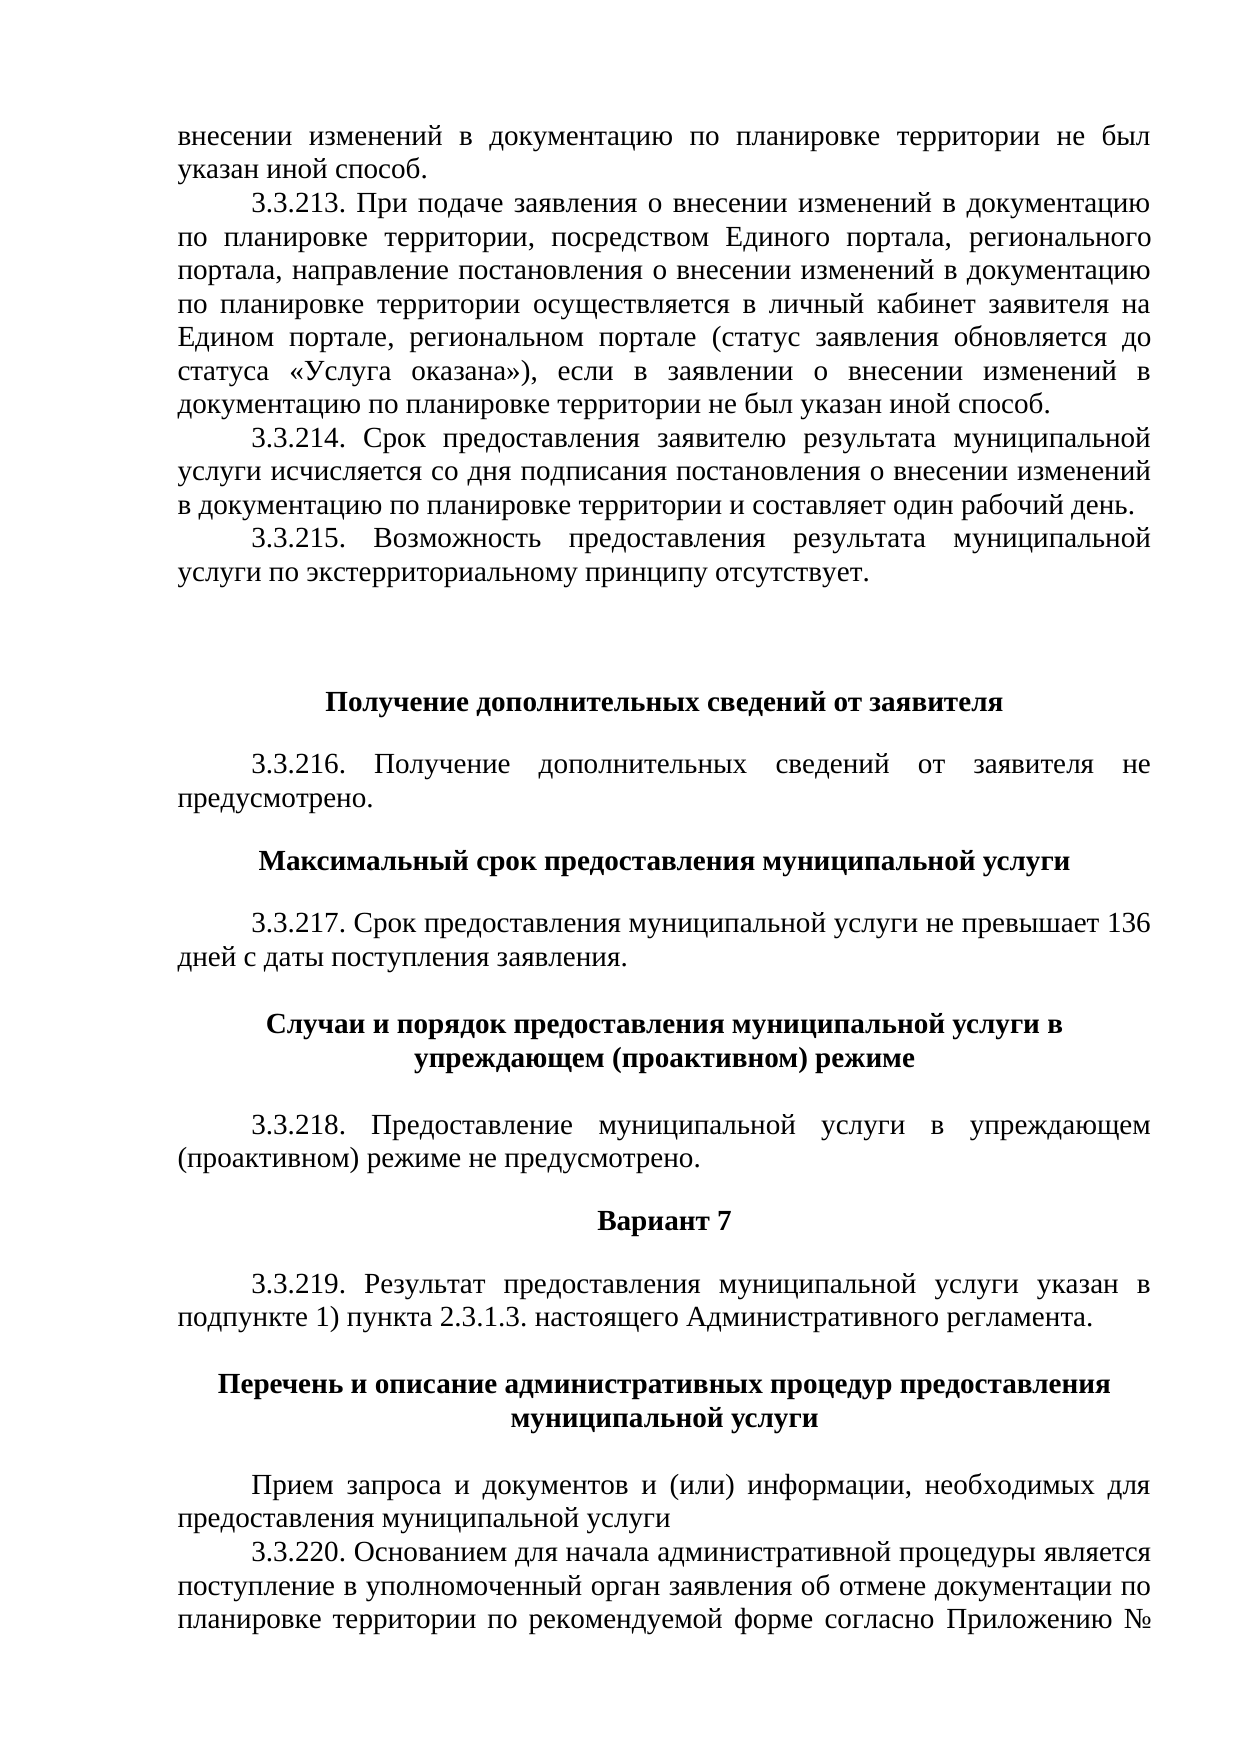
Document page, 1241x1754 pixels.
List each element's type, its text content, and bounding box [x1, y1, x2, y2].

subtitle Вариант 7 [177, 1203, 1152, 1237]
text 3.3.213. При подаче заявления о внесении изменений в документацию по планировке территории, посредством Единого портала, регионального портала, направление постановления о внесении изменений в документацию по планировке территории осуществляется в личный кабинет заявителя на Едином портале, региональном портале (статус заявления обновляется до статуса «Услуга оказана»), если в заявлении о внесении изменений в документацию по планировке территории не был указан иной способ. [177, 185, 1152, 420]
text 3.3.217. Срок предоставления муниципальной услуги не превышает 136 дней с даты поступления заявления. [177, 906, 1152, 973]
text 3.3.215. Возможность предоставления результата муниципальной услуги по экстерриториальному принципу отсутствует. [177, 521, 1152, 588]
subtitle Случаи и порядок предоставления муниципальной услуги в упреждающем (проактивном) режиме [177, 1006, 1152, 1073]
text 3.3.218. Предоставление муниципальной услуги в упреждающем (проактивном) режиме не предусмотрено. [177, 1107, 1152, 1174]
text 3.3.219. Результат предоставления муниципальной услуги указан в подпункте 1) пункта 2.3.1.3. настоящего Административного регламента. [177, 1266, 1152, 1333]
subtitle Получение дополнительных сведений от заявителя [177, 684, 1152, 717]
text 3.3.216. Получение дополнительных сведений от заявителя не предусмотрено. [177, 747, 1152, 814]
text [177, 1534, 1152, 1635]
subtitle Максимальный срок предоставления муниципальной услуги [177, 843, 1152, 876]
text 3.3.214. Срок предоставления заявителю результата муниципальной услуги исчисляется со дня подписания постановления о внесении изменений в документацию по планировке территории и составляет один рабочий день. [177, 420, 1152, 521]
text Прием запроса и документов и (или) информации, необходимых для предоставления муниципальной услуги [177, 1467, 1152, 1534]
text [177, 118, 1152, 185]
subtitle Перечень и описание административных процедур предоставления муниципальной услуги [177, 1366, 1152, 1433]
